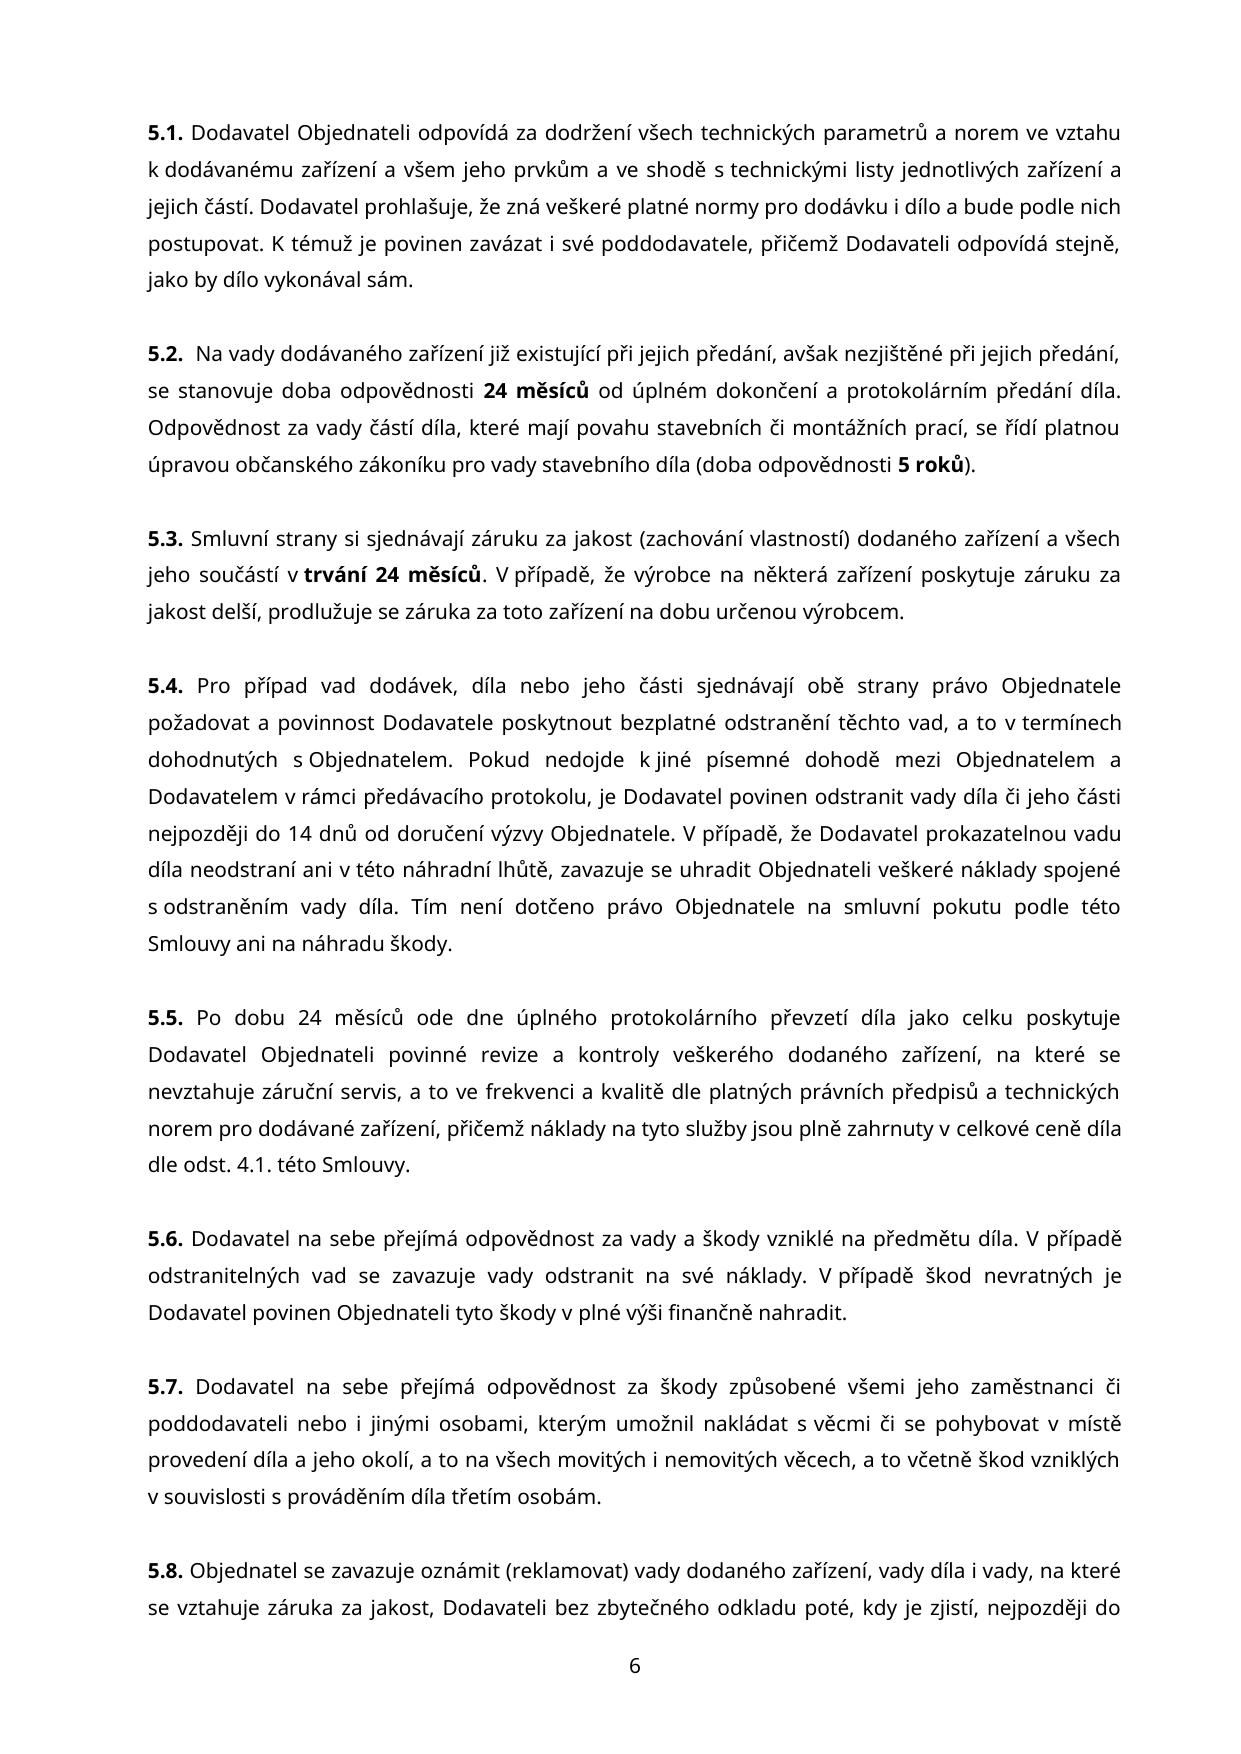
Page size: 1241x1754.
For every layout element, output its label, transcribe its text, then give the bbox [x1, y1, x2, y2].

text 5.4. Pro případ vad dodávek, díla nebo jeho části sjednávají obě strany právo Objednatele požadovat a povinnost Dodavatele poskytnout bezplatné odstranění těchto vad, a to v termínech dohodnutých s Objednatelem. Pokud nedojde k jiné písemné dohodě mezi Objednatelem a Dodavatelem v rámci předávacího protokolu, je Dodavatel povinen odstranit vady díla či jeho části nejpozději do 14 dnů od doručení výzvy Objednatele. V případě, že Dodavatel prokazatelnou vadu díla neodstraní ani v této náhradní lhůtě, zavazuje se uhradit Objednateli veškeré náklady spojené s odstraněním vady díla. Tím není dotčeno právo Objednatele na smluvní pokutu podle této Smlouvy ani na náhradu škody. [148, 671, 1122, 958]
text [148, 1556, 1122, 1622]
text 5.2. Na vady dodávaného zařízení již existující při jejich předání, avšak nezjištěné při jejich předání, se stanovuje doba odpovědnosti 24 měsíců od úplném dokončení a protokolárním předání díla. Odpovědnost za vady částí díla, které mají povahu stavebních či montážních prací, se řídí platnou úpravou občanského zákoníku pro vady stavebního díla (doba odpovědnosti 5 roků). [148, 339, 1122, 478]
text 5.3. Smluvní strany si sjednávají záruku za jakost (zachování vlastností) dodaného zařízení a všech jeho součástí v trvání 24 měsíců. V případě, že výrobce na některá zařízení poskytuje záruku za jakost delší, prodlužuje se záruka za toto zařízení na dobu určenou výrobcem. [148, 524, 1122, 626]
text 5.5. Po dobu 24 měsíců ode dne úplného protokolárního převzetí díla jako celku poskytuje Dodavatel Objednateli povinné revize a kontroly veškerého dodaného zařízení, na které se nevztahuje záruční servis, a to ve frekvenci a kvalitě dle platných právních předpisů a technických norem pro dodávané zařízení, přičemž náklady na tyto služby jsou plně zahrnuty v celkové ceně díla dle odst. 4.1. této Smlouvy. [148, 1003, 1122, 1179]
text 5.1. Dodavatel Objednateli odpovídá za dodržení všech technických parametrů a norem ve vztahu k dodávanému zařízení a všem jeho prvkům a ve shodě s technickými listy jednotlivých zařízení a jejich částí. Dodavatel prohlašuje, že zná veškeré platné normy pro dodávku i dílo a bude podle nich postupovat. K témuž je povinen zavázat i své poddodavatele, přičemž Dodavateli odpovídá stejně, jako by dílo vykonával sám. [148, 118, 1122, 294]
text 5.6. Dodavatel na sebe přejímá odpovědnost za vady a škody vzniklé na předmětu díla. V případě odstranitelných vad se zavazuje vady odstranit na své náklady. V případě škod nevratných je Dodavatel povinen Objednateli tyto škody v plné výši finančně nahradit. [148, 1224, 1122, 1327]
text 5.7. Dodavatel na sebe přejímá odpovědnost za škody způsobené všemi jeho zaměstnanci či poddodavateli nebo i jinými osobami, kterým umožnil nakládat s věcmi či se pohybovat v místě provedení díla a jeho okolí, a to na všech movitých i nemovitých věcech, a to včetně škod vzniklých v souvislosti s prováděním díla třetím osobám. [148, 1372, 1122, 1511]
